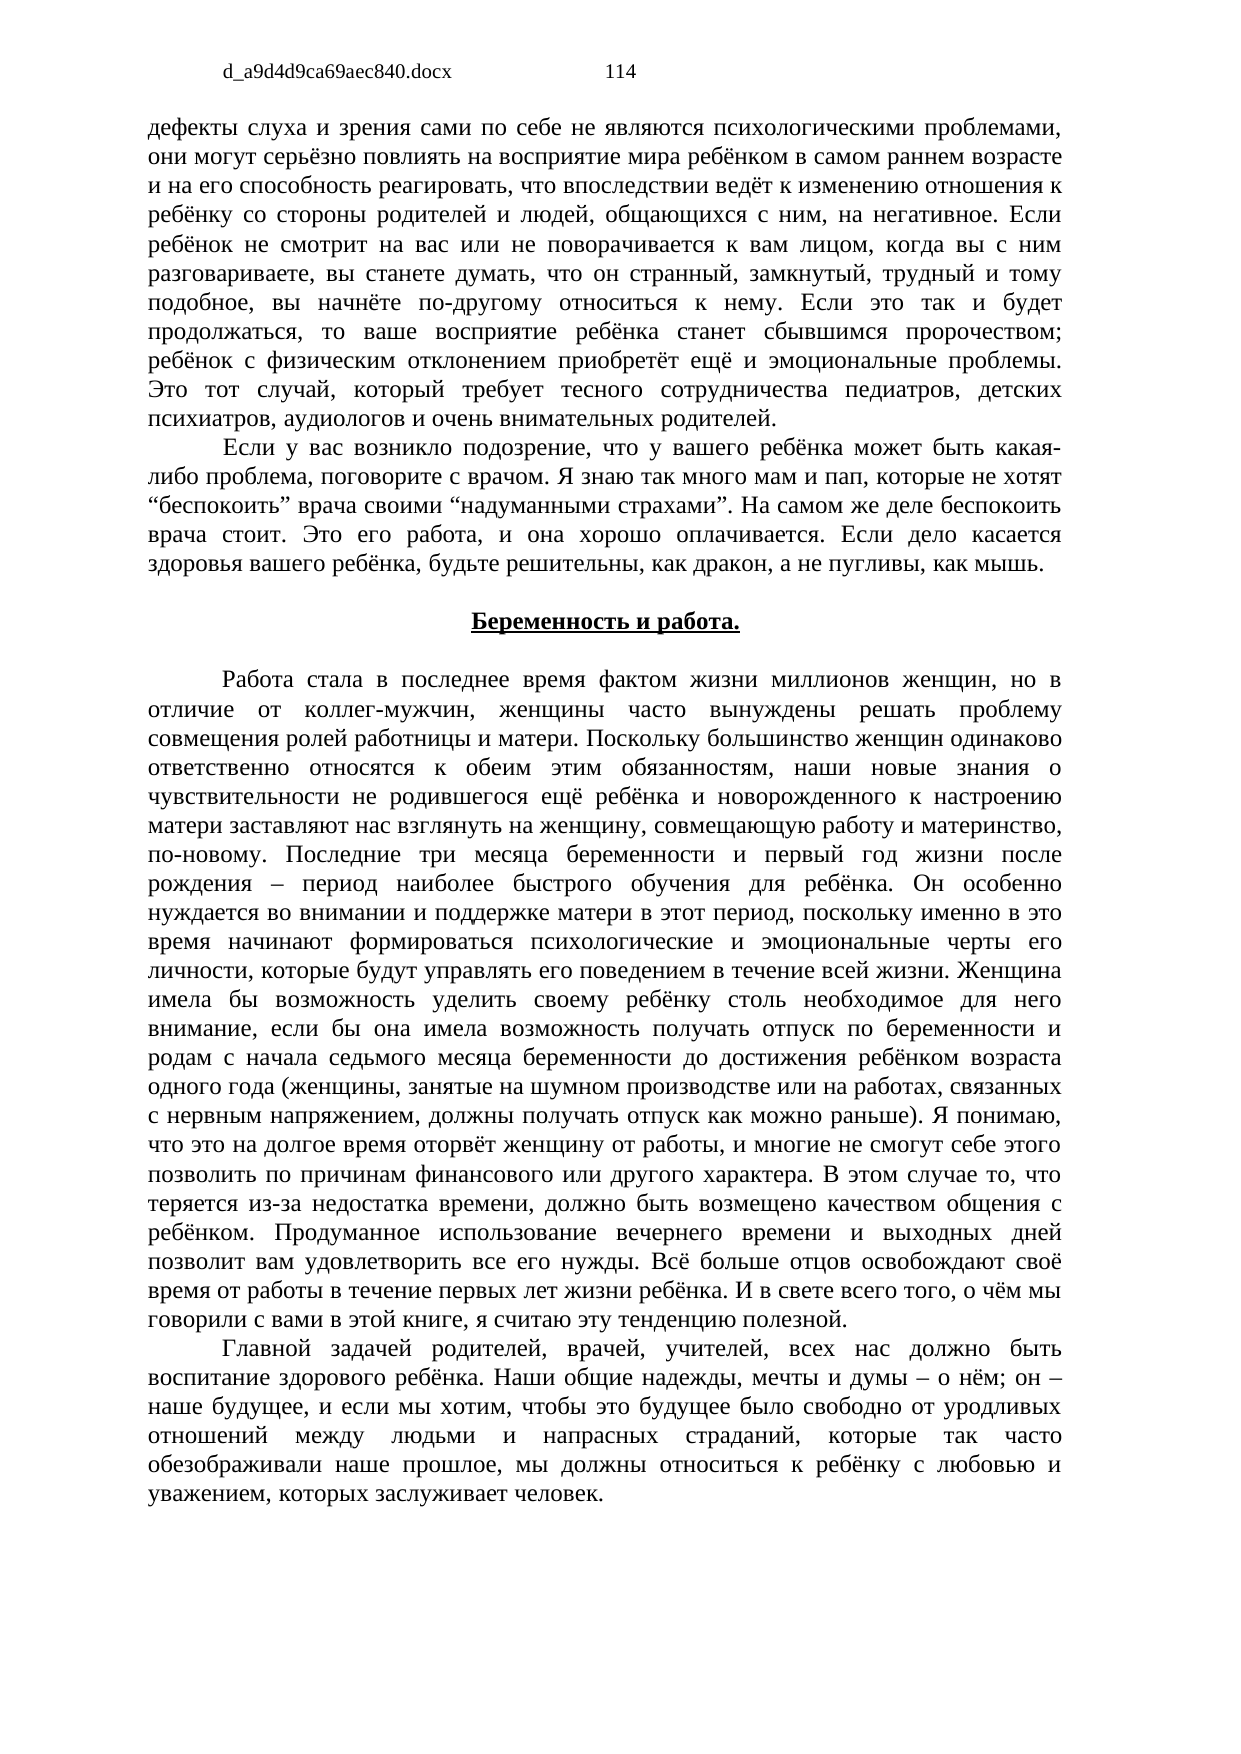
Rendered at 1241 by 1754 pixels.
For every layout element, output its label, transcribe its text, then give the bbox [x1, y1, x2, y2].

text Работа стала в последнее время фактом жизни миллионов женщин, но в отличие от коллег-мужчин, женщины часто вынуждены решать проблему совмещения ролей работницы и матери. Поскольку большинство женщин одинаково ответственно относятся к обеим этим обязанностям, наши новые знания о чувствительности не родившегося ещё ребёнка и новорожденного к настроению матери заставляют нас взглянуть на женщину, совмещающую работу и материнство, по-новому. Последние три месяца беременности и первый год жизни после рождения – период наиболее быстрого обучения для ребёнка. Он особенно нуждается во внимании и поддержке матери в этот период, поскольку именно в это время начинают формироваться психологические и эмоциональные черты его личности, которые будут управлять его поведением в течение всей жизни. Женщина имела бы возможность уделить своему ребёнку столь необходимое для него внимание, если бы она имела возможность получать отпуск по беременности и родам с начала седьмого месяца беременности до достижения ребёнком возраста одного года (женщины, занятые на шумном производстве или на работах, связанных с нервным напряжением, должны получать отпуск как можно раньше). Я понимаю, что это на долгое время оторвёт женщину от работы, и многие не смогут себе этого позволить по причинам финансового или другого характера. В этом случае то, что теряется из-за недостатка времени, должно быть возмещено качеством общения с ребёнком. Продуманное использование вечернего времени и выходных дней позволит вам удовлетворить все его нужды. Всё больше отцов освобождают своё время от работы в течение первых лет жизни ребёнка. И в свете всего того, о чём мы говорили с вами в этой книге, я считаю эту тенденцию полезной. [148, 664, 1063, 1333]
text Главной задачей родителей, врачей, учителей, всех нас должно быть воспитание здорового ребёнка. Наши общие надежды, мечты и думы – о нём; он – наше будущее, и если мы хотим, чтобы это будущее было свободно от уродливых отношений между людьми и напрасных страданий, которые так часто обезображивали наше прошлое, мы должны относиться к ребёнку с любовью и уважением, которых заслуживает человек. [148, 1333, 1063, 1507]
text Беременность и работа. [148, 606, 1063, 635]
text Если у вас возникло подозрение, что у вашего ребёнка может быть какая-либо проблема, поговорите с врачом. Я знаю так много мам и пап, которые не хотят “беспокоить” врача своими “надуманными страхами”. На самом же деле беспокоить врача стоит. Это его работа, и она хорошо оплачивается. Если дело касается здоровья вашего ребёнка, будьте решительны, как дракон, а не пугливы, как мышь. [148, 432, 1063, 577]
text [148, 112, 1063, 432]
